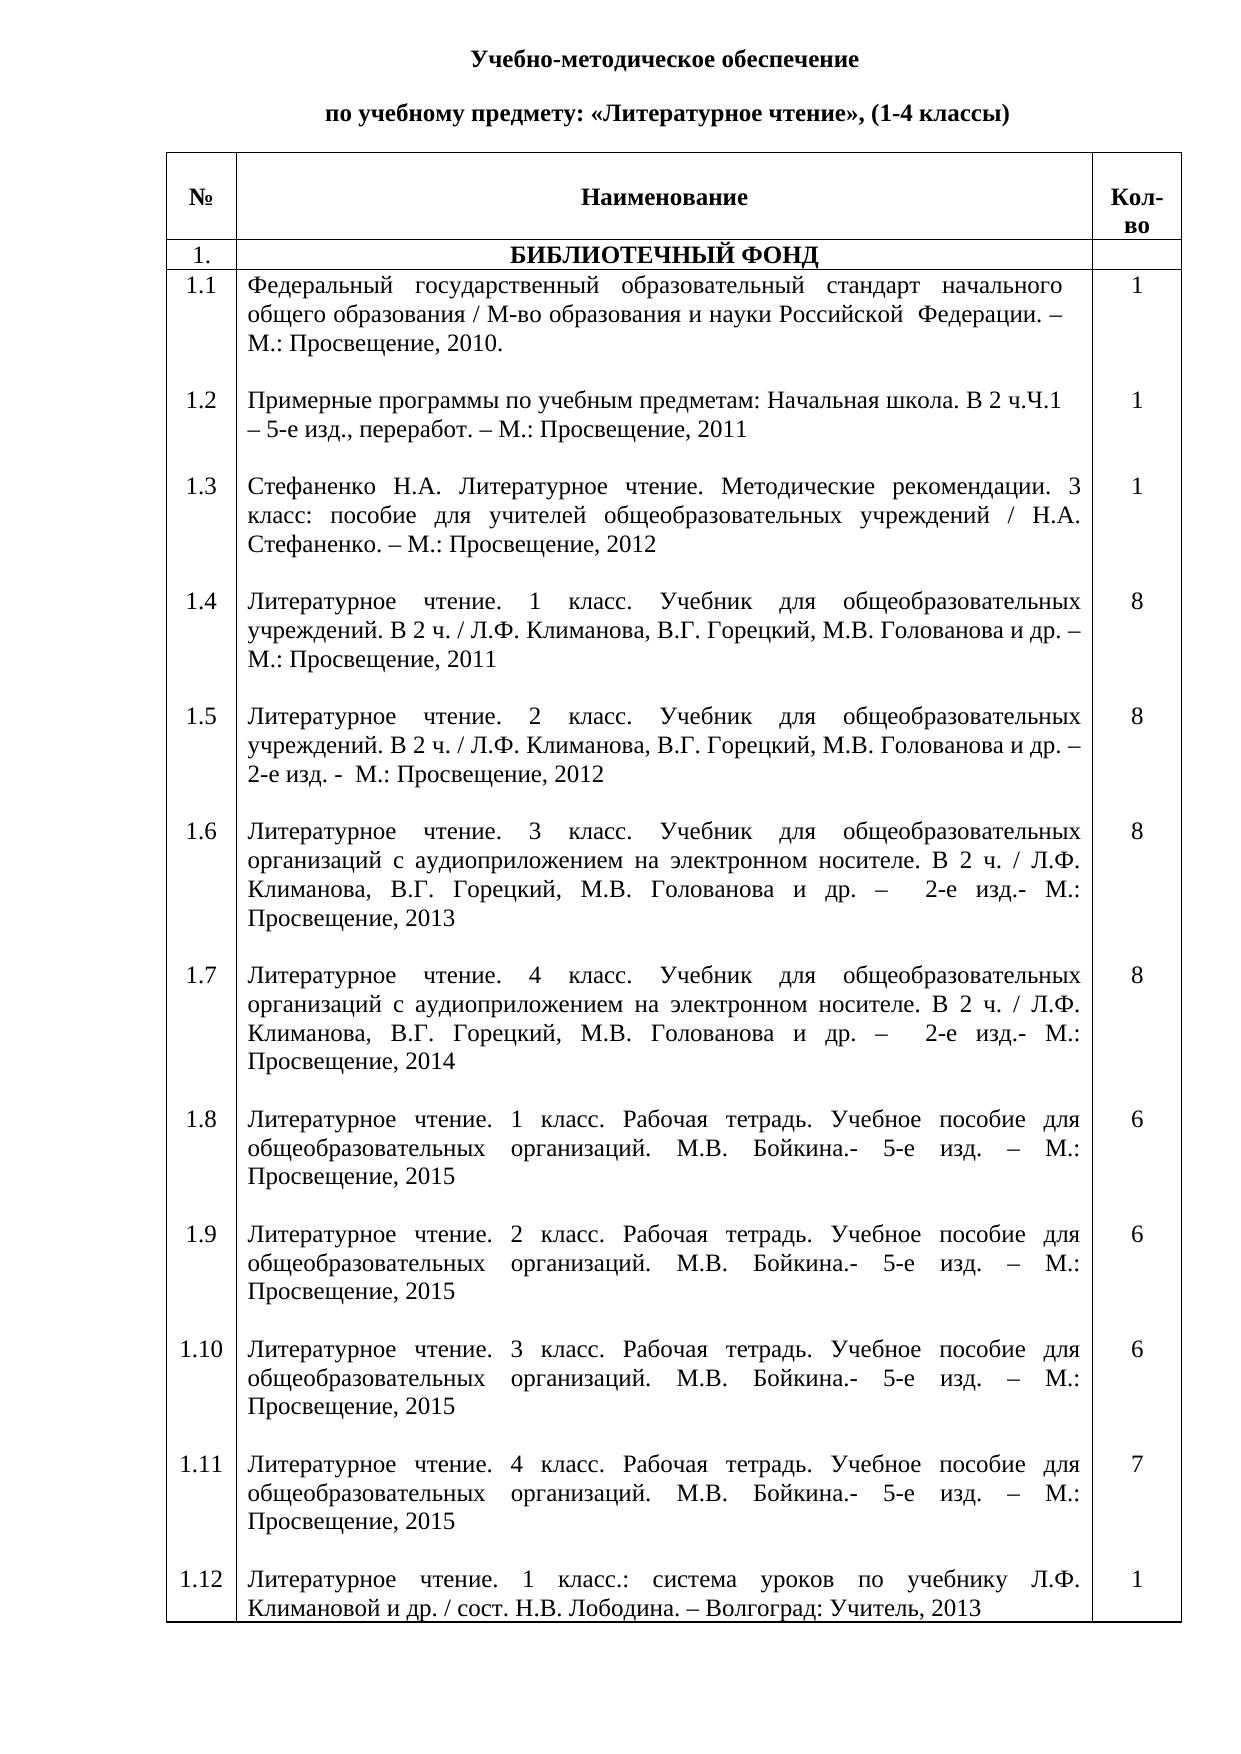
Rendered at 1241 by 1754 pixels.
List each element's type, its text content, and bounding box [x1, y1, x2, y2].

table_cell [1093, 240, 1181, 269]
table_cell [237, 270, 1092, 1621]
table_cell [167, 240, 236, 269]
table_cell БИБЛИОТЕЧНЫЙ ФОНД [237, 240, 1092, 269]
table_header Кол-во [1093, 153, 1181, 239]
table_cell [167, 270, 236, 1621]
table_header Наименование [237, 153, 1092, 239]
text по учебному предмету: «Литературное чтение», (1-4 классы) [177, 98, 1152, 127]
text Учебно-методическое обеспечение [177, 44, 1152, 73]
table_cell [1093, 270, 1181, 1621]
table_header № [167, 153, 236, 239]
